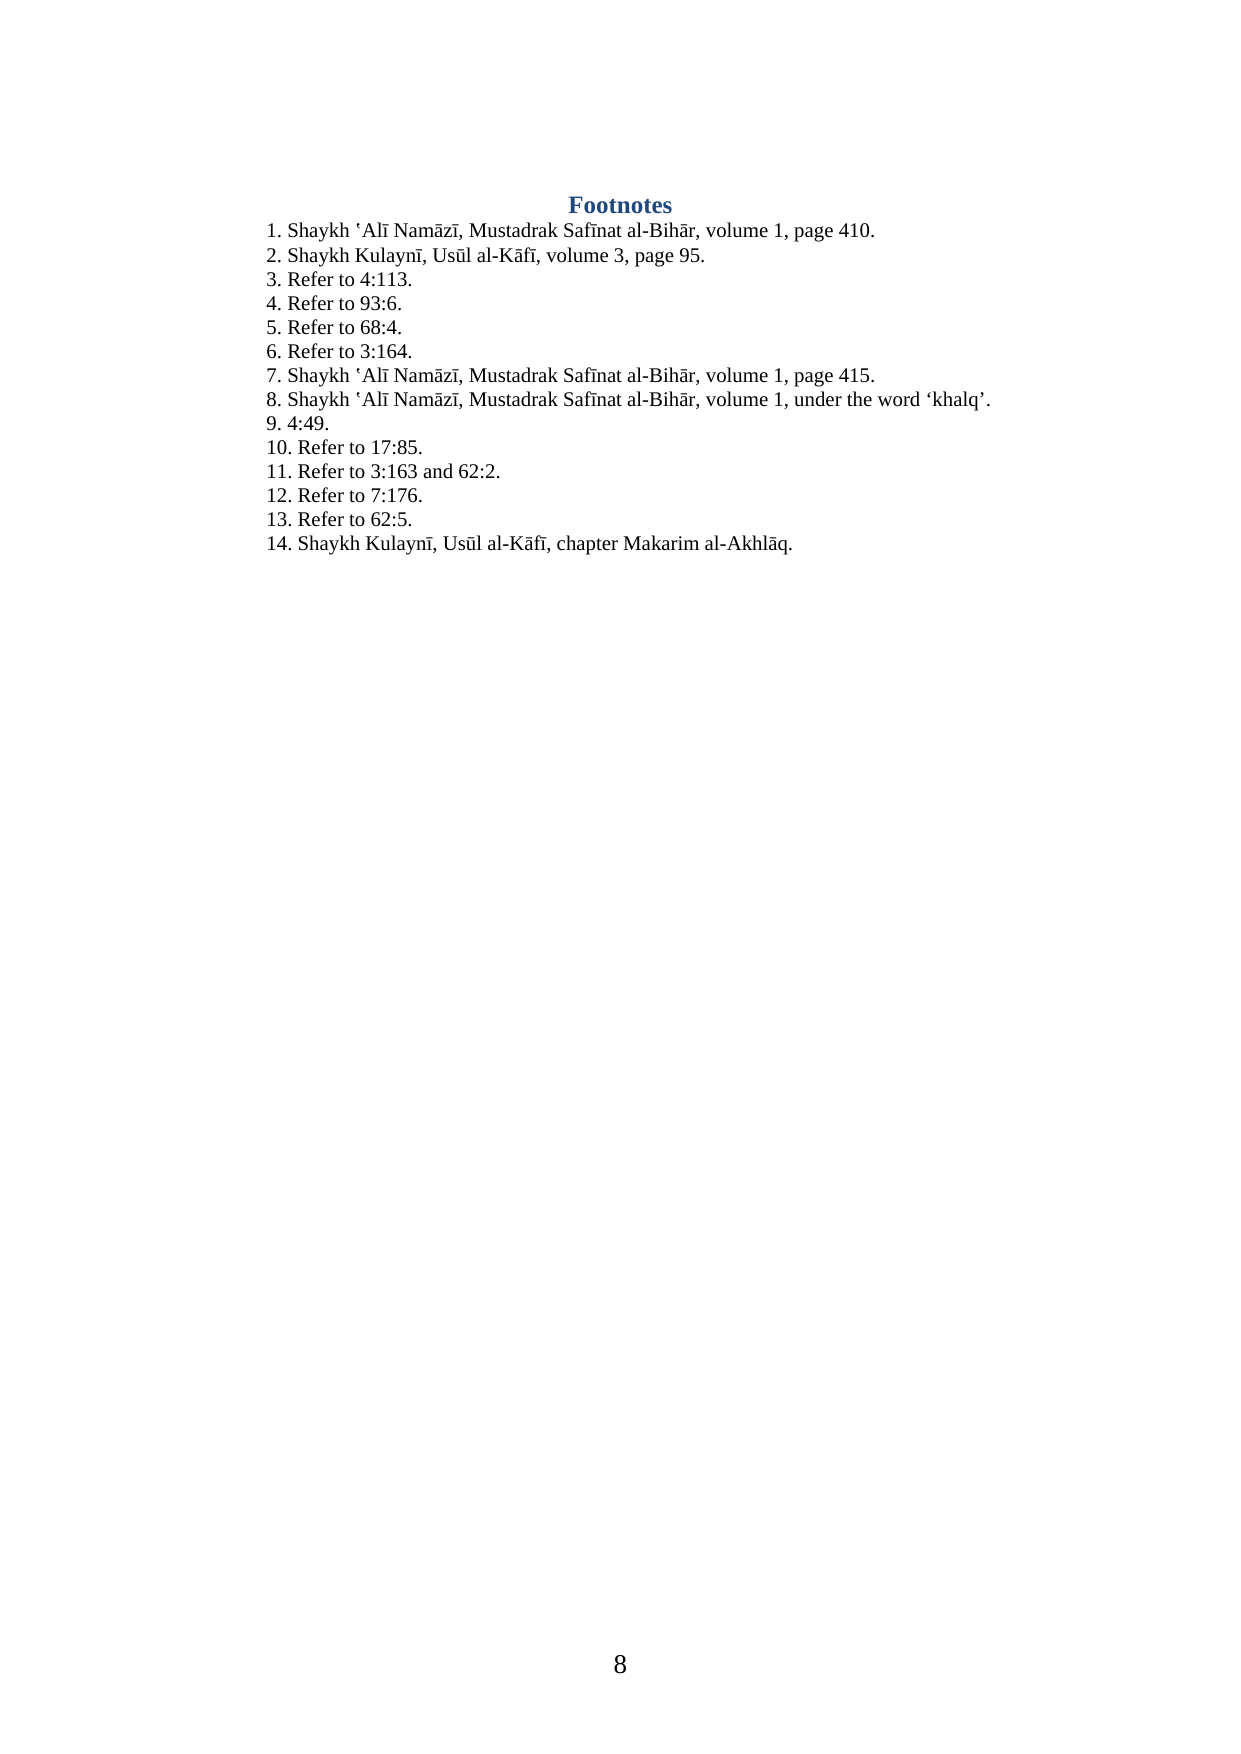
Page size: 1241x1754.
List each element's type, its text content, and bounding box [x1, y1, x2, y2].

text 9. 4:49. [236, 411, 1004, 435]
subtitle Footnotes [236, 190, 1004, 218]
text 10. Refer to 17:85. [236, 435, 1004, 459]
text 14. Shaykh Kulaynī, Usūl al-Kāfī, chapter Makarim al-Akhlāq. [236, 531, 1004, 555]
text 2. Shaykh Kulaynī, Usūl al-Kāfī, volume 3, page 95. [236, 242, 1004, 267]
text 3. Refer to 4:113. [236, 267, 1004, 291]
text 4. Refer to 93:6. [236, 291, 1004, 315]
text 7. Shaykh ‛Alī Namāzī, Mustadrak Safīnat al-Bihār, volume 1, page 415. [236, 363, 1004, 387]
text 5. Refer to 68:4. [236, 315, 1004, 339]
text 6. Refer to 3:164. [236, 339, 1004, 363]
text 12. Refer to 7:176. [236, 483, 1004, 507]
text 8. Shaykh ‛Alī Namāzī, Mustadrak Safīnat al-Bihār, volume 1, under the word ‘khalq’. [236, 387, 1004, 411]
text 13. Refer to 62:5. [236, 507, 1004, 531]
text 1. Shaykh ‛Alī Namāzī, Mustadrak Safīnat al-Bihār, volume 1, page 410. [236, 218, 1004, 242]
text 11. Refer to 3:163 and 62:2. [236, 459, 1004, 483]
